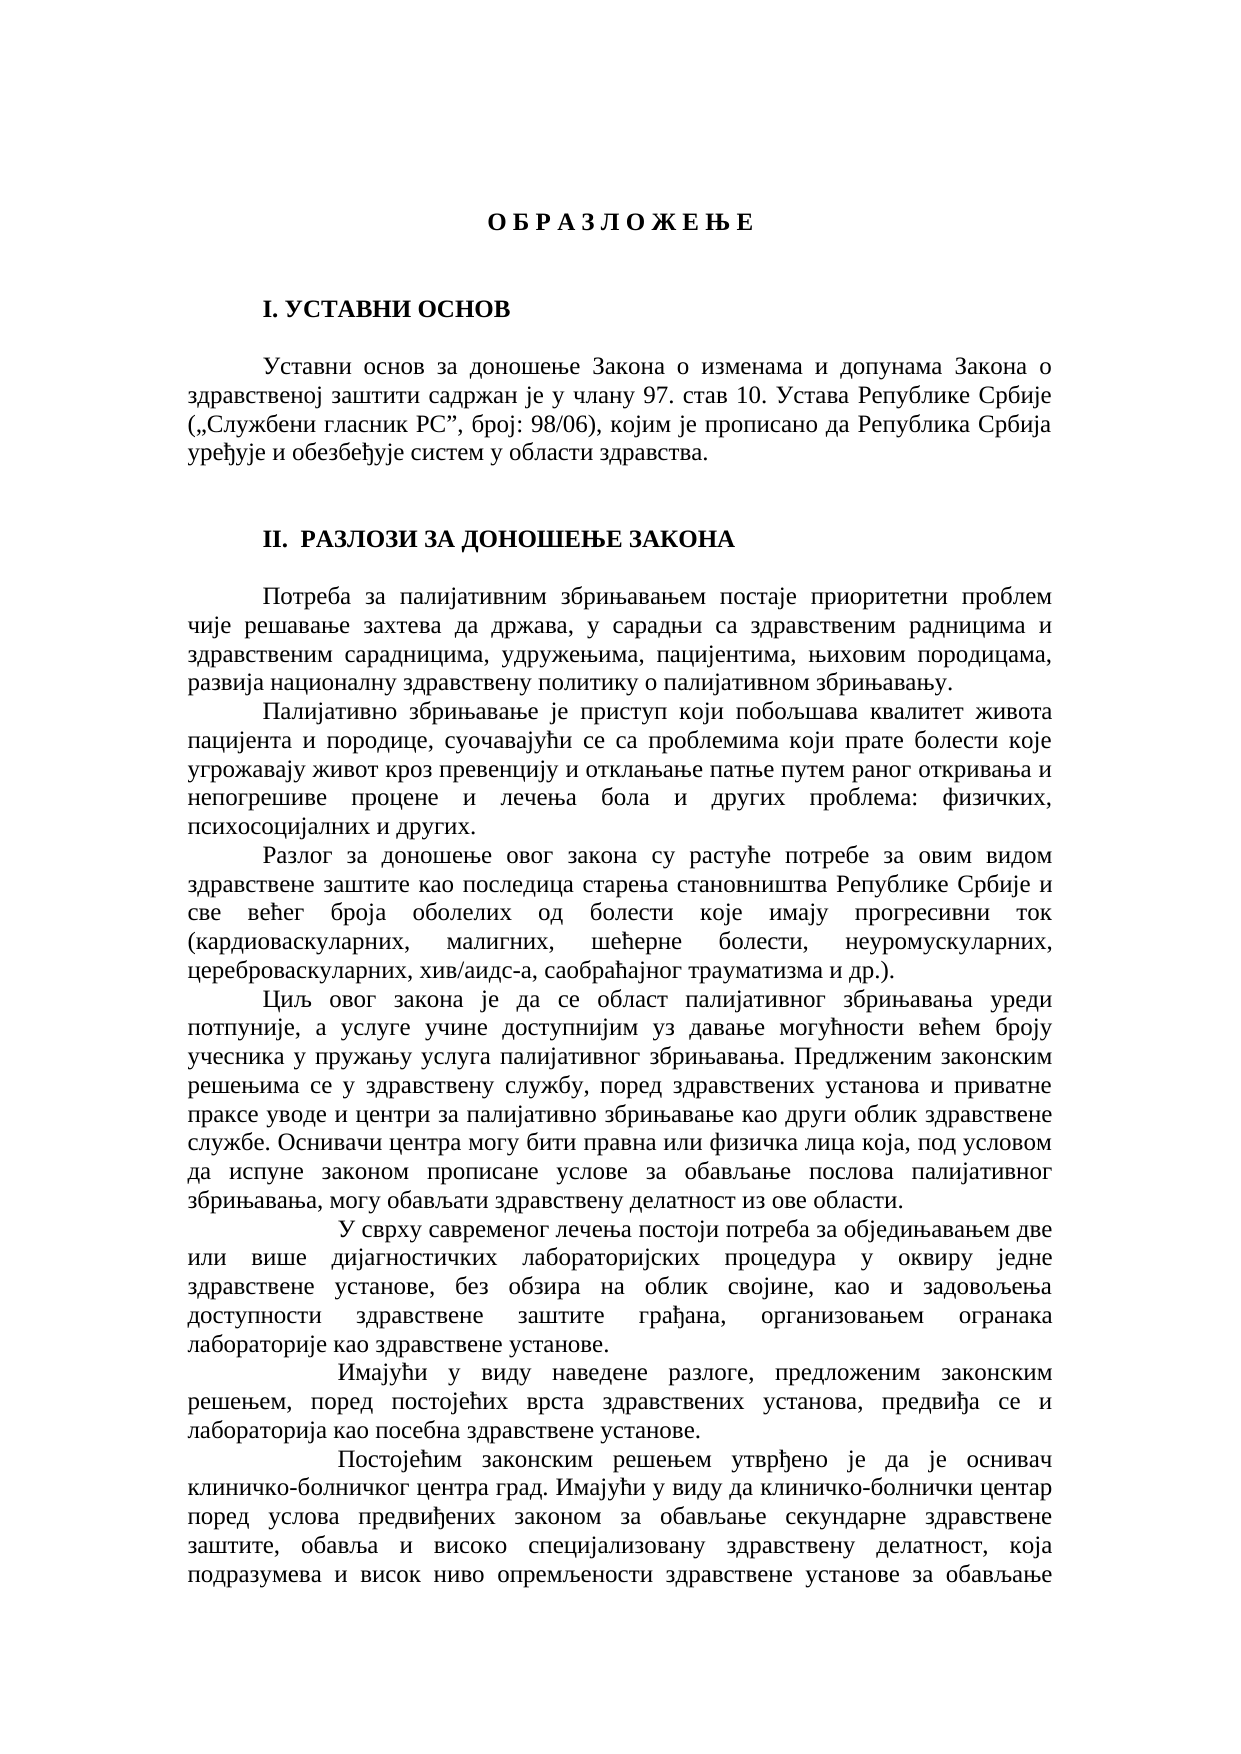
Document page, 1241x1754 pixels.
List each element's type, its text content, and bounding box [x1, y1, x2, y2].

text Уставни основ за доношење Закона о изменама и допунама Закона о здравственој заштити садржан је у члану 97. став 10. Устава Републике Србије („Службени гласник РС”, број: 98/06), којим је прописано да Република Србија уређује и обезбеђује систем у области здравства. [187, 351, 1053, 466]
text Циљ овог закона је да се област палијативног збрињавања уреди потпуније, а услуге учине доступнијим уз давање могућности већем броју учесника у пружању услуга палијативног збрињавања. Предлженим законским решењима се у здравствену службу, поред здравствених установа и приватне праксе уводе и центри за палијативно збрињавање као други облик здравствене службе. Оснивачи центра могу бити правна или физичка лица која, под условом да испуне законом прописане услове за обављање послова палијативног збрињавања, могу обављати здравствену делатност из ове области. [187, 984, 1053, 1214]
text Имајући у виду наведене разлоге, предложеним законским решењем, поред постојећих врста здравствених установа, предвиђа се и лабораторија као посебна здравствене установе. [187, 1357, 1053, 1444]
text Потреба за палијативним збрињавањем постаје приоритетни проблем чије решавање захтева да држава, у сарадњи са здравственим радницима и здравственим сарадницима, удружењима, пацијентима, њиховим породицама, развија националну здравствену политику о палијативном збрињавању. [187, 581, 1053, 696]
text Разлог за доношење овог закона су растуће потребе за овим видом здравствене заштите као последица старења становништва Републике Србије и све већег броја оболелих од болести које имају прогресивни ток (кардиоваскуларних, малигних, шећерне болести, неуромускуларних, цереброваскуларних, хив/аидс-а, саобраћајног трауматизма и др.). [187, 840, 1053, 984]
text Палијативно збрињавање је приступ који побољшава квалитет живота пацијента и породице, суочавајући се са проблемима који прате болести које угрожавају живот кроз превенцију и отклањање патње путем раног откривања и непогрешиве процене и лечења бола и других проблема: физичких, психосоцијалних и других. [187, 696, 1053, 840]
text I. УСТАВНИ ОСНОВ [187, 294, 1053, 322]
text У сврху савременог лечења постоји потреба за обједињавањем две или више дијагностичких лабораторијских процедура у оквиру једне здравствене установе, без обзира на облик својине, као и задовољења доступности здравствене заштите грађана, организовањем огранака лабораторије као здравствене установе. [187, 1214, 1053, 1357]
text II. РАЗЛОЗИ ЗА ДОНОШЕЊЕ ЗАКОНА [187, 524, 1053, 552]
text О Б Р А З Л О Ж Е Њ Е [187, 207, 1053, 236]
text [187, 1444, 1053, 1587]
